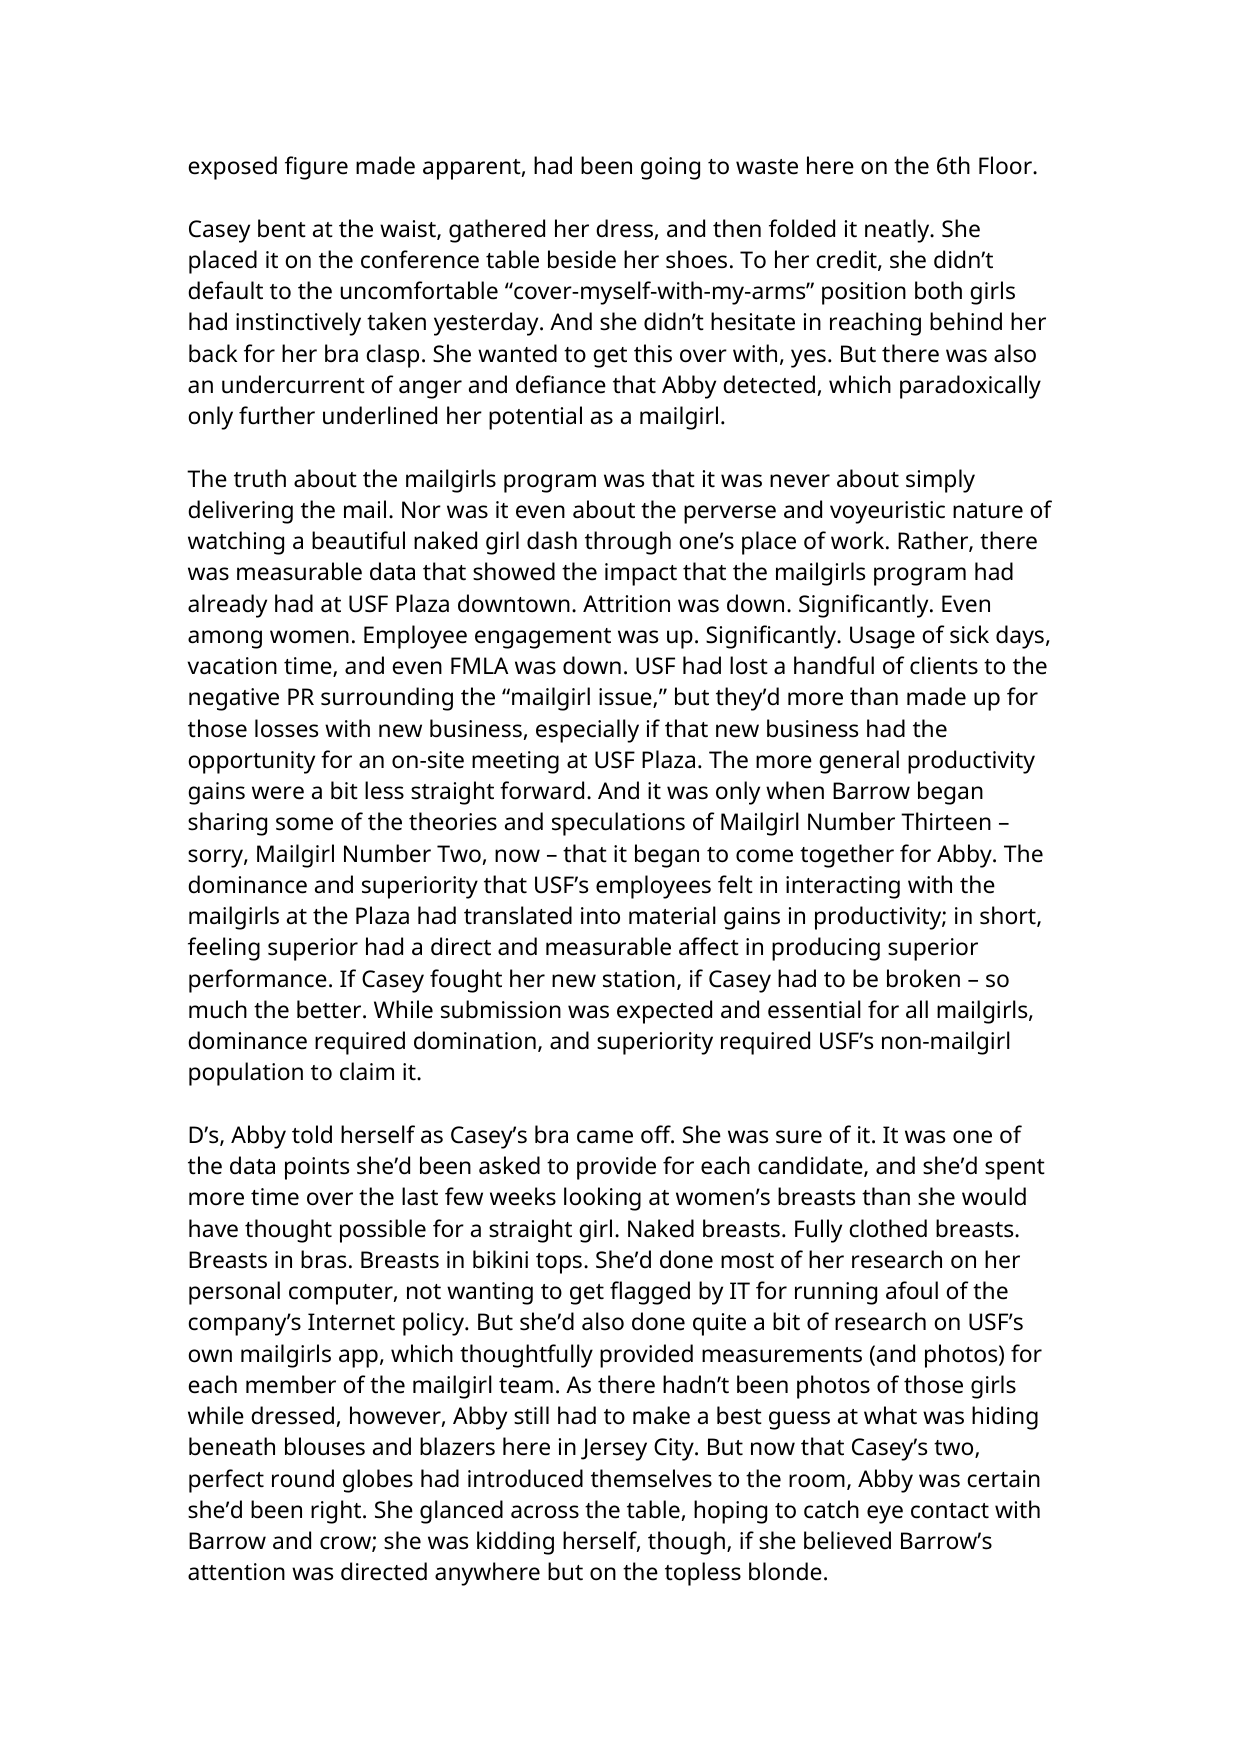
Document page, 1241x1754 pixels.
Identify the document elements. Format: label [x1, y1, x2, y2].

text [187, 150, 1053, 1587]
